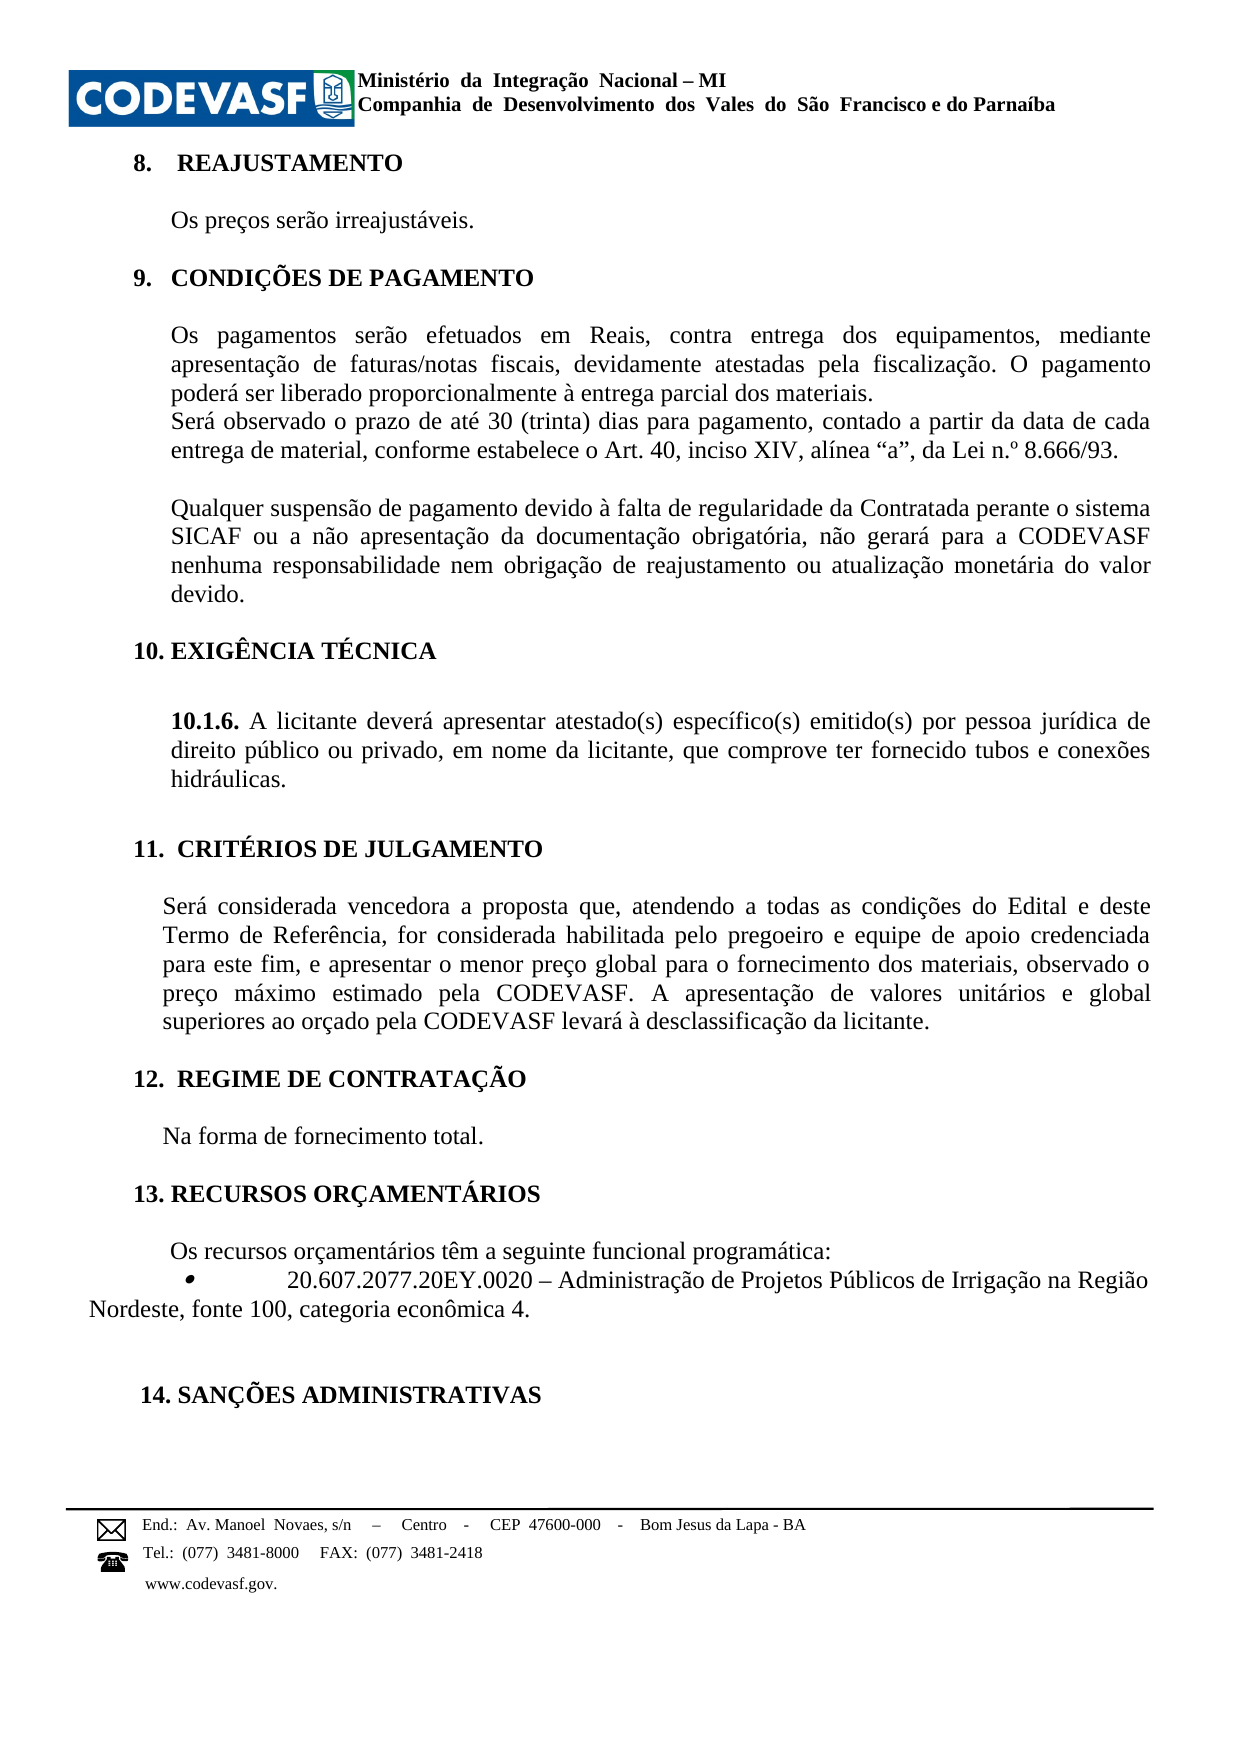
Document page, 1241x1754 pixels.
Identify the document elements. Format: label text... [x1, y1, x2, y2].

subtitle SANÇÕES ADMINISTRATIVAS [140, 1380, 1152, 1409]
list RECURSOS ORÇAMENTÁRIOS [133, 1179, 1152, 1208]
text Será considerada vencedora a proposta que, atendendo a todas as condições do Edital e deste Termo de Referência, for considerada habilitada pelo pregoeiro e equipe de apoio credenciada para este fim, e apresentar o menor preço global para o fornecimento dos materiais, observado o preço máximo estimado pela CODEVASF. A apresentação de valores unitários e global superiores ao orçado pela CODEVASF levará à desclassificação da licitante. [162, 891, 1152, 1035]
text Os recursos orçamentários têm a seguinte funcional programática: [89, 1236, 1152, 1265]
text Os preços serão irreajustáveis. [171, 205, 1152, 234]
list 20.607.2077.20EY.0020 – Administração de Projetos Públicos de Irrigação na Região Nordeste, fonte 100, categoria econômica 4. [89, 1265, 1152, 1323]
text Os pagamentos serão efetuados em Reais, contra entrega dos equipamentos, mediante apresentação de faturas/notas fiscais, devidamente atestadas pela fiscalização. O pagamento poderá ser liberado proporcionalmente à entrega parcial dos materiais. [171, 320, 1152, 406]
text Será observado o prazo de até 30 (trinta) dias para pagamento, contado a partir da data de cada entrega de material, conforme estabelece o Art. 40, inciso XIV, alínea “a”, da Lei n.º 8.666/93. [171, 406, 1152, 464]
list REGIME DE CONTRATAÇÃO [133, 1064, 1152, 1093]
list REAJUSTAMENTO [133, 148, 1152, 176]
list CRITÉRIOS DE JULGAMENTO [133, 834, 1152, 863]
picture [68, 70, 355, 127]
list CONDIÇÕES DE PAGAMENTO [133, 263, 1152, 291]
text 10.1.6. A licitante deverá apresentar atestado(s) específico(s) emitido(s) por pessoa jurídica de direito público ou privado, em nome da licitante, que comprove ter fornecido tubos e conexões hidráulicas. [171, 706, 1152, 793]
text Na forma de fornecimento total. [162, 1121, 1152, 1150]
list EXIGÊNCIA TÉCNICA [133, 636, 1152, 665]
text Qualquer suspensão de pagamento devido à falta de regularidade da Contratada perante o sistema SICAF ou a não apresentação da documentação obrigatória, não gerará para a CODEVASF nenhuma responsabilidade nem obrigação de reajustamento ou atualização monetária do valor devido. [171, 493, 1152, 608]
